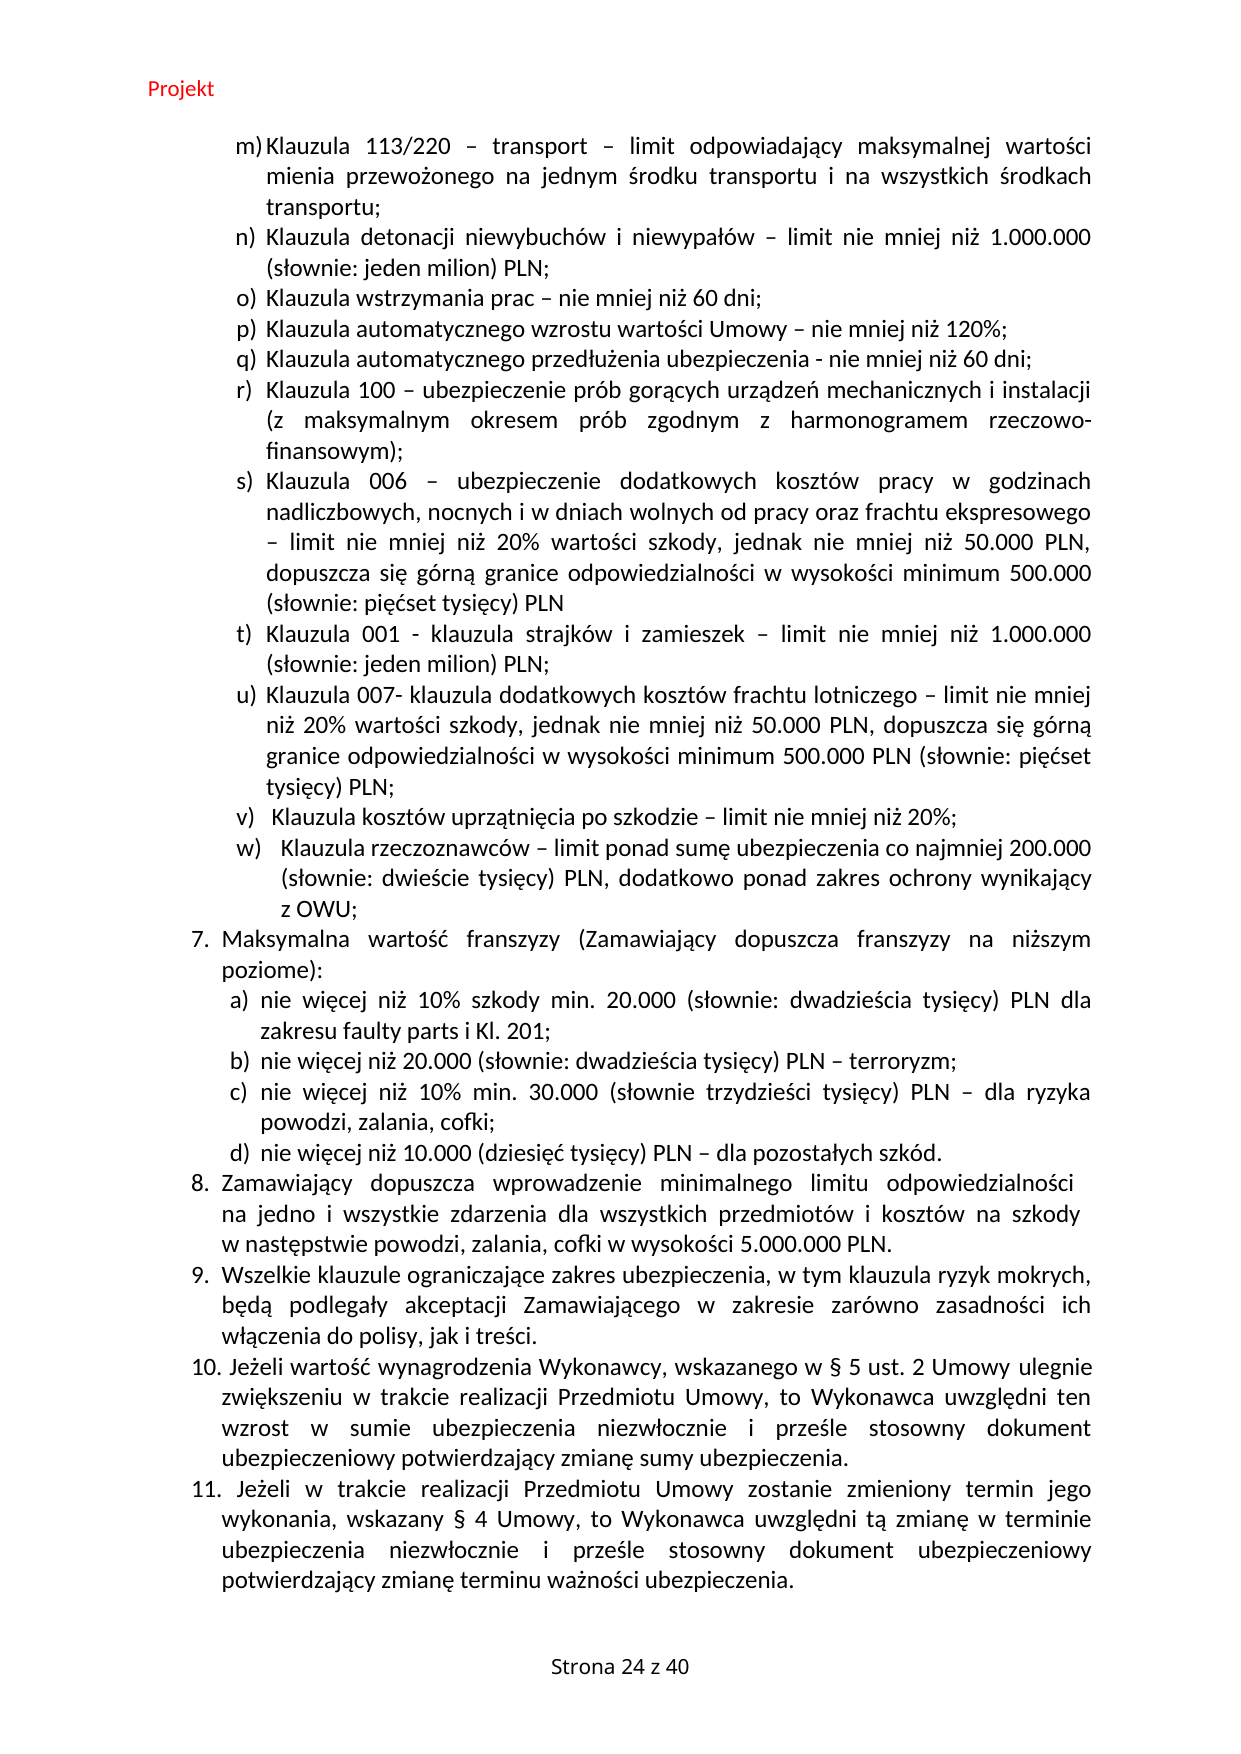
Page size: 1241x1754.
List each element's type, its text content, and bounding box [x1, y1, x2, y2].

list nie więcej niż 20.000 (słownie: dwadzieścia tysięcy) PLN – terroryzm; [229, 1045, 1093, 1076]
text 11. Jeżeli w trakcie realizacji Przedmiotu Umowy zostanie zmieniony termin jego wykonania, wskazany § 4 Umowy, to Wykonawca uwzględni tą zmianę w terminie ubezpieczenia niezwłocznie i prześle stosowny dokument ubezpieczeniowy potwierdzający zmianę terminu ważności ubezpieczenia. [191, 1473, 1093, 1595]
list nie więcej niż 10.000 (dziesięć tysięcy) PLN – dla pozostałych szkód. [229, 1137, 1093, 1167]
text 10. Jeżeli wartość wynagrodzenia Wykonawcy, wskazanego w § 5 ust. 2 Umowy ulegnie zwiększeniu w trakcie realizacji Przedmiotu Umowy, to Wykonawca uwzględni ten wzrost w sumie ubezpieczenia niezwłocznie i prześle stosowny dokument ubezpieczeniowy potwierdzający zmianę sumy ubezpieczenia. [191, 1351, 1093, 1473]
list Klauzula rzeczoznawców – limit ponad sumę ubezpieczenia co najmniej 200.000 (słownie: dwieście tysięcy) PLN, dodatkowo ponad zakres ochrony wynikający z OWU; [236, 832, 1093, 923]
list nie więcej niż 10% min. 30.000 (słownie trzydzieści tysięcy) PLN – dla ryzyka powodzi, zalania, cofki; [229, 1076, 1093, 1137]
text 9. Wszelkie klauzule ograniczające zakres ubezpieczenia, w tym klauzula ryzyk mokrych, będą podlegały akceptacji Zamawiającego w zakresie zarówno zasadności ich włączenia do polisy, jak i treści. [191, 1259, 1093, 1351]
list Klauzula automatycznego wzrostu wartości Umowy – nie mniej niż 120%; [223, 313, 1093, 343]
list nie więcej niż 10% szkody min. 20.000 (słownie: dwadzieścia tysięcy) PLN dla zakresu faulty parts i Kl. 201; [229, 984, 1093, 1045]
text 8. Zamawiający dopuszcza wprowadzenie minimalnego limitu odpowiedzialności na jedno i wszystkie zdarzenia dla wszystkich przedmiotów i kosztów na szkody w następstwie powodzi, zalania, cofki w wysokości 5.000.000 PLN. [191, 1167, 1093, 1259]
list Klauzula wstrzymania prac – nie mniej niż 60 dni; [223, 282, 1093, 313]
list Klauzula 113/220 – transport – limit odpowiadający maksymalnej wartości mienia przewożonego na jednym środku transportu i na wszystkich środkach transportu; [235, 130, 1093, 221]
list Klauzula 007- klauzula dodatkowych kosztów frachtu lotniczego – limit nie mniej niż 20% wartości szkody, jednak nie mniej niż 50.000 PLN, dopuszcza się górną granice odpowiedzialności w wysokości minimum 500.000 PLN (słownie: pięćset tysięcy) PLN; [236, 679, 1093, 801]
list Klauzula 001 - klauzula strajków i zamieszek – limit nie mniej niż 1.000.000 (słownie: jeden milion) PLN; [236, 618, 1093, 679]
list Maksymalna wartość franszyzy (Zamawiający dopuszcza franszyzy na niższym poziome): [191, 923, 1093, 984]
list Klauzula automatycznego przedłużenia ubezpieczenia - nie mniej niż 60 dni; [223, 343, 1093, 374]
list Klauzula 100 – ubezpieczenie prób gorących urządzeń mechanicznych i instalacji (z maksymalnym okresem prób zgodnym z harmonogramem rzeczowo-finansowym); [236, 374, 1093, 466]
list Klauzula kosztów uprzątnięcia po szkodzie – limit nie mniej niż 20%; [236, 801, 1093, 832]
list Klauzula 006 – ubezpieczenie dodatkowych kosztów pracy w godzinach nadliczbowych, nocnych i w dniach wolnych od pracy oraz frachtu ekspresowego – limit nie mniej niż 20% wartości szkody, jednak nie mniej niż 50.000 PLN, dopuszcza się górną granice odpowiedzialności w wysokości minimum 500.000 (słownie: pięćset tysięcy) PLN [236, 466, 1093, 618]
list Klauzula detonacji niewybuchów i niewypałów – limit nie mniej niż 1.000.000 (słownie: jeden milion) PLN; [235, 221, 1093, 282]
